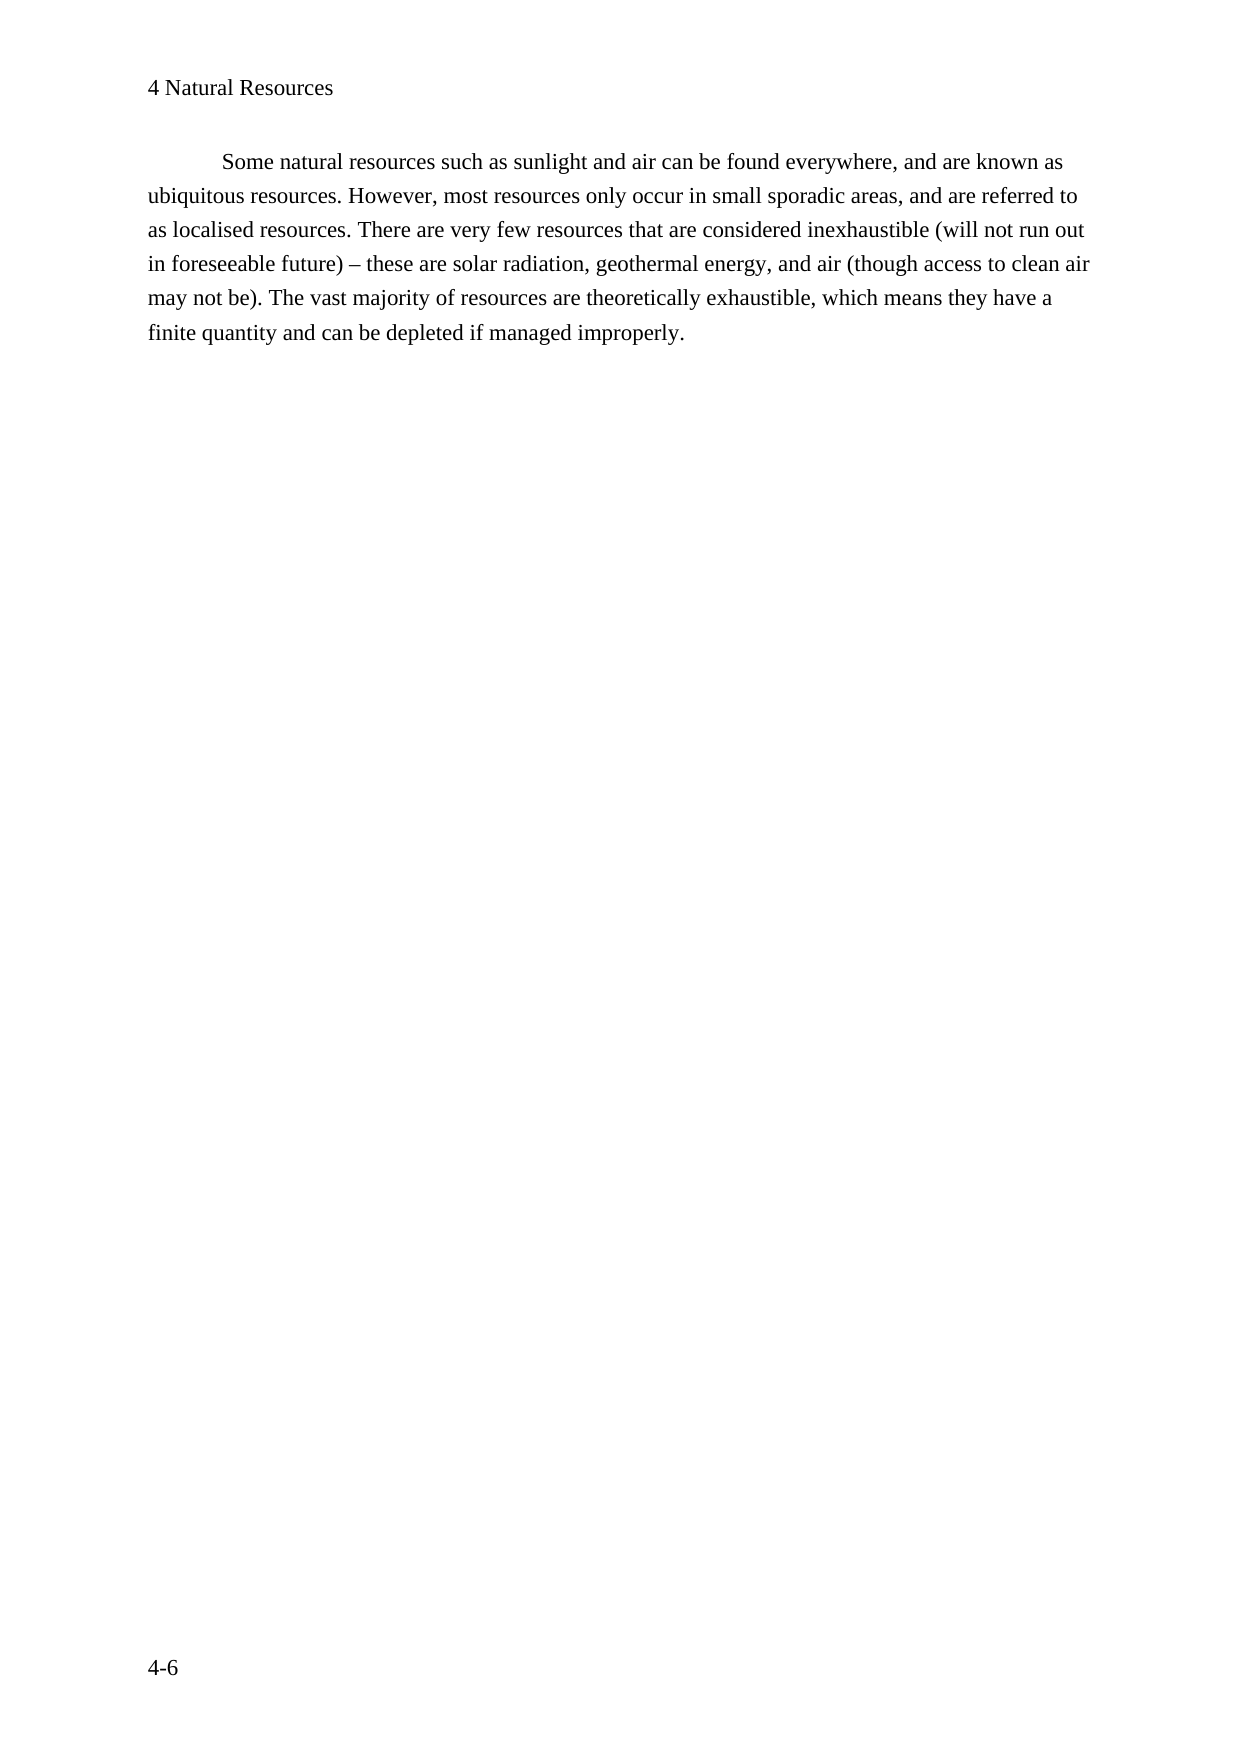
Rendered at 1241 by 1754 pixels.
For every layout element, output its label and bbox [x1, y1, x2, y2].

text [148, 148, 1092, 277]
